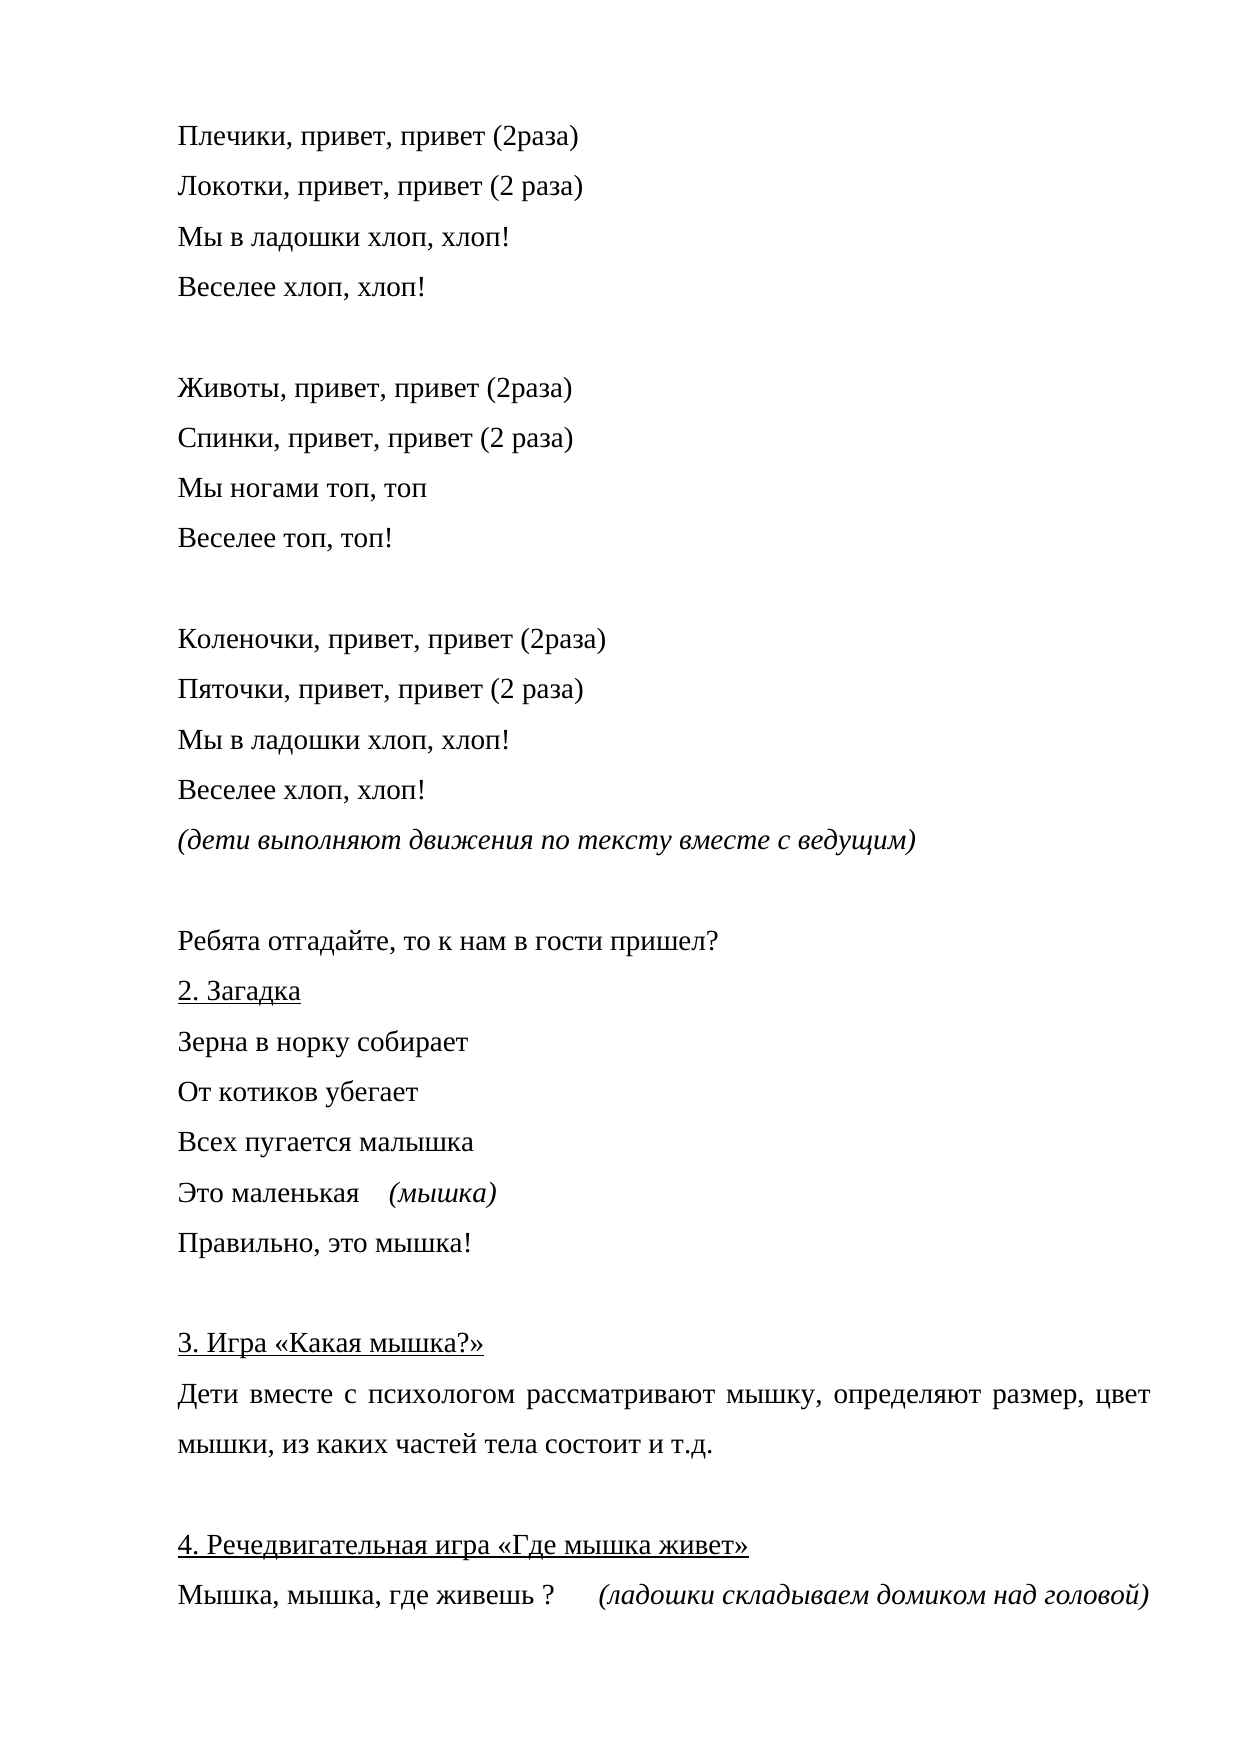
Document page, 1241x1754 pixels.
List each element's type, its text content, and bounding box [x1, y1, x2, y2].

text Мышка, мышка, где живешь ? (ладошки складываем домиком над головой) [177, 1577, 542, 1611]
text 3. Игра «Какая мышка?» [177, 1326, 1152, 1359]
text 4. Речедвигательная игра «Где мышка живет» [177, 1527, 1152, 1560]
text Спинки, привет, привет (2 раза) [177, 420, 1152, 453]
text Животы, привет, привет (2раза) [177, 370, 1152, 403]
text Всех пугается малышка [177, 1124, 1152, 1158]
text (дети выполняют движения по тексту вместе с ведущим) [177, 822, 1152, 856]
text Ребята отгадайте, то к нам в гости пришел? [177, 923, 1152, 957]
text От котиков убегает [177, 1074, 1152, 1108]
text Веселее топ, топ! [177, 521, 1152, 554]
text Плечики, привет, привет (2раза) [177, 118, 1152, 152]
text Это маленькая (мышка) [177, 1175, 1152, 1208]
text Правильно, это мышка! [177, 1225, 1152, 1258]
text Веселее хлоп, хлоп! [177, 269, 1152, 303]
text Веселее хлоп, хлоп! [177, 772, 1152, 806]
text Зерна в норку собирает [177, 1024, 1152, 1057]
text 2. Загадка [177, 973, 1152, 1007]
text Локотки, привет, привет (2 раза) [177, 168, 1152, 202]
text Мы в ладошки хлоп, хлоп! [177, 219, 1152, 252]
text Мы в ладошки хлоп, хлоп! [177, 722, 1152, 755]
text Дети вместе с психологом рассматривают мышку, определяют размер, цвет мышки, из каких частей тела состоит и т.д. [177, 1376, 1152, 1460]
text Мы ногами топ, топ [177, 470, 1152, 504]
text Пяточки, привет, привет (2 раза) [177, 672, 1152, 705]
text Коленочки, привет, привет (2раза) [177, 621, 1152, 655]
